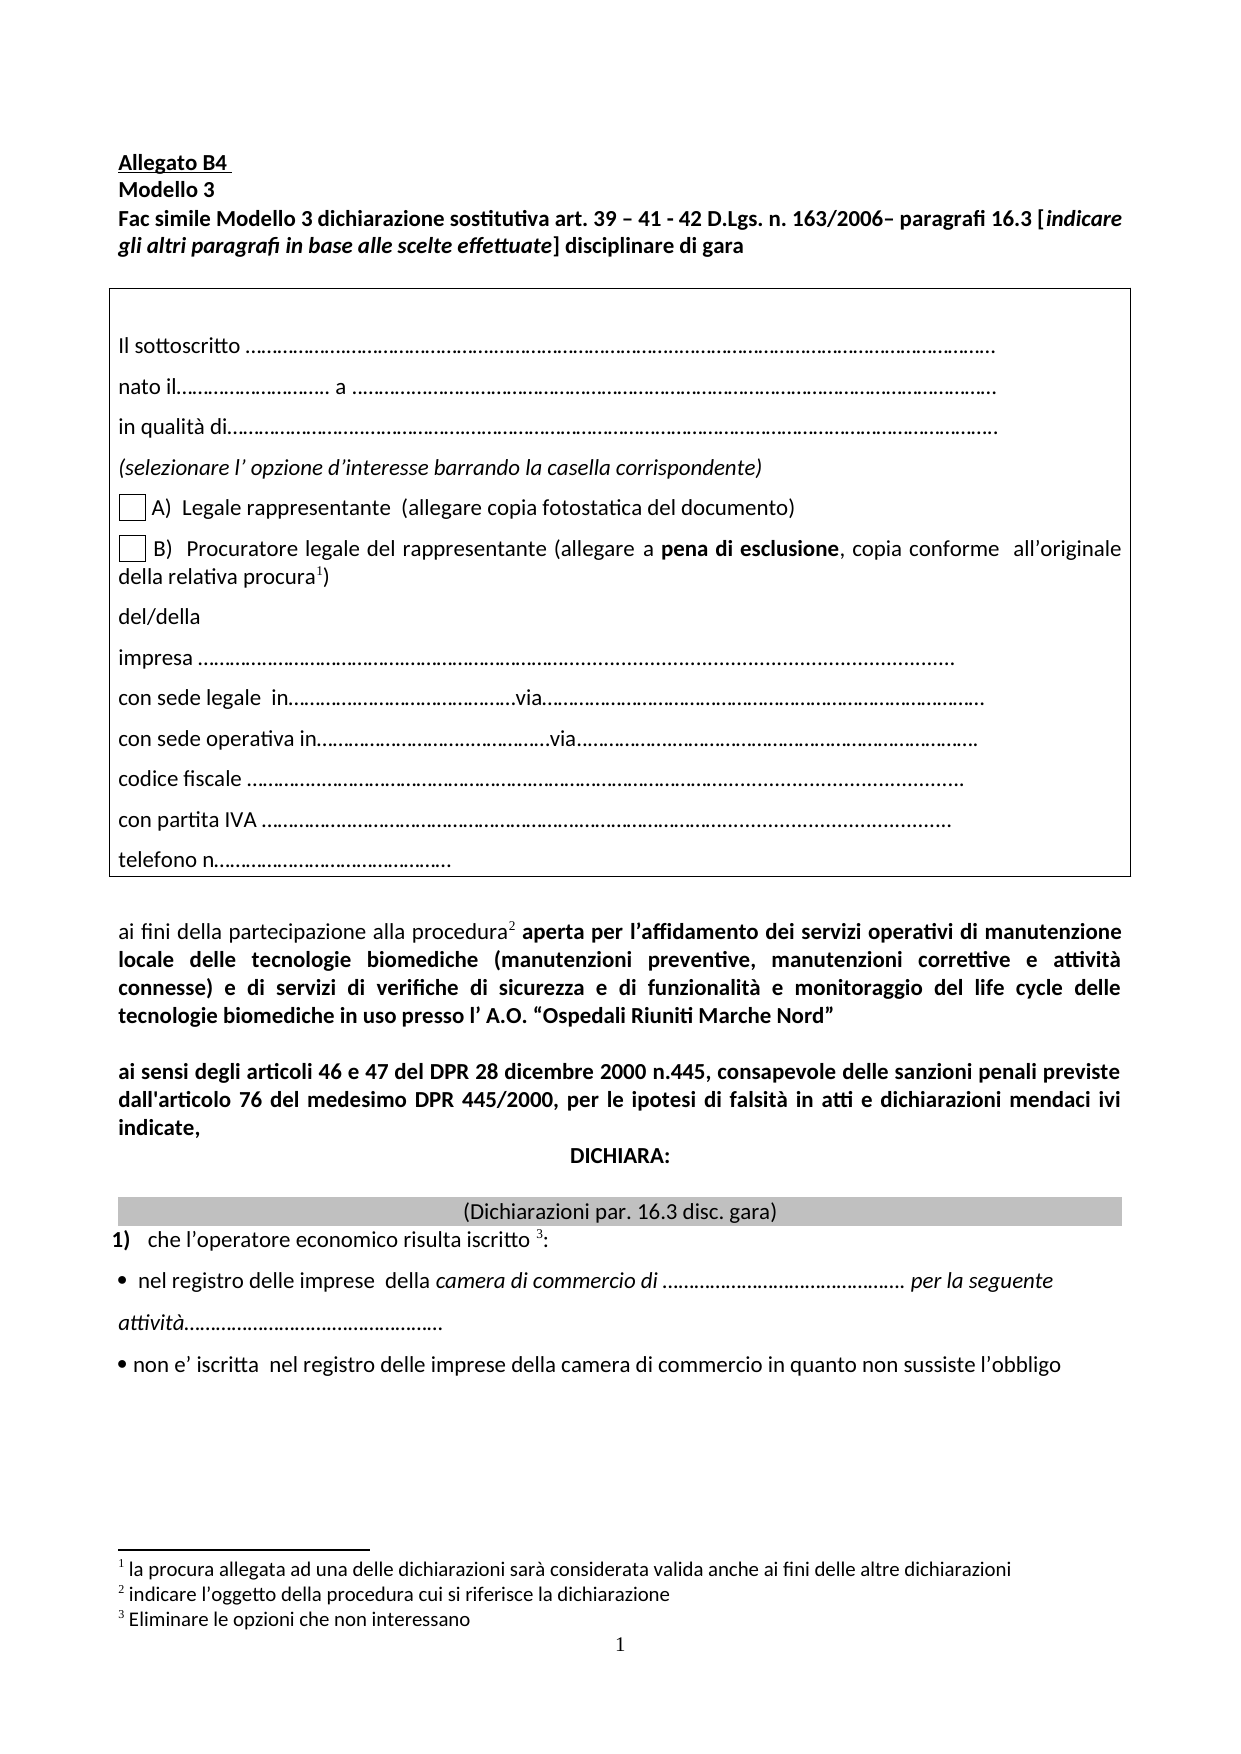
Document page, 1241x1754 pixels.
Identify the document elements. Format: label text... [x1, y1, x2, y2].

text Allegato B4 [118, 148, 1122, 176]
text ai sensi degli articoli 46 e 47 del DPR 28 dicembre 2000 n.445, consapevole delle sanzioni penali previste dall'articolo 76 del medesimo DPR 445/2000, per le ipotesi di falsità in atti e dichiarazioni mendaci ivi indicate, [118, 1057, 1122, 1141]
text del/della [110, 599, 1130, 631]
text non e’ iscritta nel registro delle imprese della camera di commercio in quanto non sussiste l’obbligo [118, 1350, 1122, 1378]
text Modello 3 [118, 176, 1122, 204]
text telefono n……………………………………… [110, 842, 1130, 876]
subtitle nel registro delle imprese della camera di commercio di ………………………………………. per la seguente attività……………………….………………… [118, 1266, 1122, 1336]
text Fac simile Modello 3 dichiarazione sostitutiva art. 39 – 41 - 42 D.Lgs. n. 163/2006– paragrafi 16.3 [indicare gli altri paragrafi in base alle scelte effettuate] disciplinare di gara [118, 204, 1122, 260]
text Il sottoscritto ……………….……………………….……………………………..…………………………………………………… [110, 328, 1130, 359]
text codice fiscale …………..………………………………….……………………………….......................................... [110, 761, 1130, 793]
text con partita IVA ……………..…………………………………….………………………........................................ [110, 802, 1130, 833]
list che l’operatore economico risulta iscritto : [111, 1226, 1122, 1253]
text B) Procuratore legale del rappresentante (allegare a pena di esclusione, copia conforme all’originale della relativa procura) [110, 531, 1130, 590]
text A) Legale rappresentante (allegare copia fotostatica del documento) [110, 490, 1130, 521]
text con sede operativa in………………………..……………via..…………….…………………………………………………. [110, 721, 1130, 752]
text in qualità di……………………..……………….……………………………………………………………………………………….. [110, 409, 1130, 440]
text con sede legale in………….…………………………via………………………………………………………………………… [110, 680, 1130, 712]
text DICHIARA: [118, 1141, 1122, 1169]
text impresa …………..…………………….………………………….................................................................... [110, 640, 1130, 671]
text (Dichiarazioni par. 16.3 disc. gara) [118, 1197, 1122, 1226]
text (selezionare l’ opzione d’interesse barrando la casella corrispondente) [110, 450, 1130, 481]
text nato il……………………….. a ..………...……………………………………………………………………………………………… [110, 369, 1130, 400]
text ai fini della partecipazione alla procedura aperta per l’affidamento dei servizi operativi di manutenzione locale delle tecnologie biomediche (manutenzioni preventive, manutenzioni correttive e attività connesse) e di servizi di verifiche di sicurezza e di funzionalità e monitoraggio del life cycle delle tecnologie biomediche in uso presso l’ A.O. “Ospedali Riuniti Marche Nord” [118, 917, 1122, 1029]
